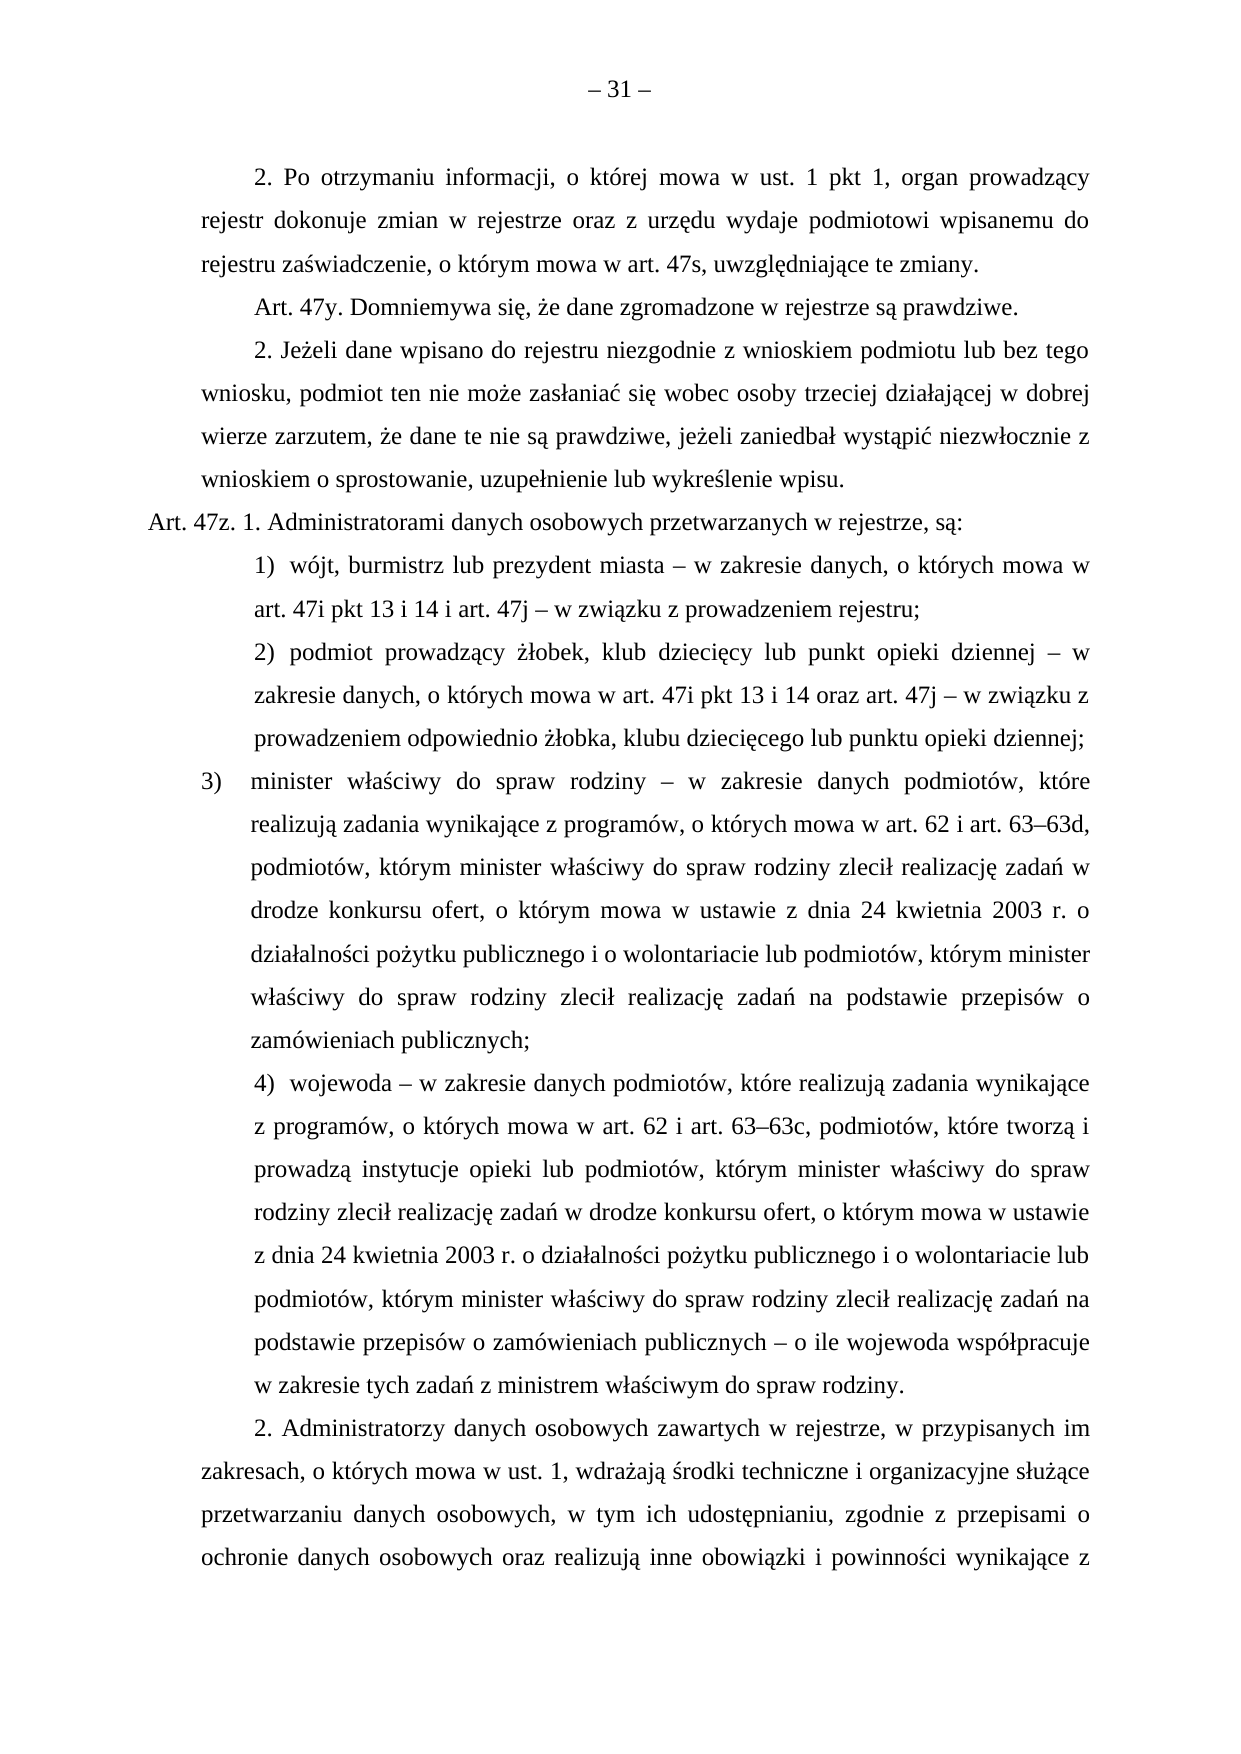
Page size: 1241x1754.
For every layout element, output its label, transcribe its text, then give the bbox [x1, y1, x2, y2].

text 3) minister właściwy do spraw rodziny – w zakresie danych podmiotów, które realizują zadania wynikające z programów, o których mowa w art. 62 i art. 63–63d, podmiotów, którym minister właściwy do spraw rodziny zlecił realizację zadań w drodze konkursu ofert, o którym mowa w ustawie z dnia 24 kwietnia 2003 r. o działalności pożytku publicznego i o wolontariacie lub podmiotów, którym minister właściwy do spraw rodziny zlecił realizację zadań na podstawie przepisów o zamówieniach publicznych; [201, 766, 1091, 1054]
text 2) podmiot prowadzący żłobek, klub dziecięcy lub punkt opieki dziennej – w zakresie danych, o których mowa w art. 47i pkt 13 i 14 oraz art. 47j – w związku z prowadzeniem odpowiednio żłobka, klubu dziecięcego lub punktu opieki dziennej; [254, 637, 1091, 752]
text 2. Jeżeli dane wpisano do rejestru niezgodnie z wnioskiem podmiotu lub bez tego wniosku, podmiot ten nie może zasłaniać się wobec osoby trzeciej działającej w dobrej wierze zarzutem, że dane te nie są prawdziwe, jeżeli zaniedbał wystąpić niezwłocznie z wnioskiem o sprostowanie, uzupełnienie lub wykreślenie wpisu. [201, 335, 1091, 493]
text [201, 1413, 1091, 1571]
text 1) wójt, burmistrz lub prezydent miasta – w zakresie danych, o których mowa w art. 47i pkt 13 i 14 i art. 47j – w związku z prowadzeniem rejestru; [254, 551, 1091, 622]
text Art. 47z. 1. Administratorami danych osobowych przetwarzanych w rejestrze, są: [148, 507, 1091, 536]
text Art. 47y. Domniemywa się, że dane zgromadzone w rejestrze są prawdziwe. [201, 292, 1091, 321]
text 2. Po otrzymaniu informacji, o której mowa w ust. 1 pkt 1, organ prowadzący rejestr dokonuje zmian w rejestrze oraz z urzędu wydaje podmiotowi wpisanemu do rejestru zaświadczenie, o którym mowa w art. 47s, uwzględniające te zmiany. [201, 162, 1091, 277]
text 4) wojewoda – w zakresie danych podmiotów, które realizują zadania wynikające z programów, o których mowa w art. 62 i art. 63–63c, podmiotów, które tworzą i prowadzą instytucje opieki lub podmiotów, którym minister właściwy do spraw rodziny zlecił realizację zadań w drodze konkursu ofert, o którym mowa w ustawie z dnia 24 kwietnia 2003 r. o działalności pożytku publicznego i o wolontariacie lub podmiotów, którym minister właściwy do spraw rodziny zlecił realizację zadań na podstawie przepisów o zamówieniach publicznych – o ile wojewoda współpracuje w zakresie tych zadań z ministrem właściwym do spraw rodziny. [254, 1068, 1091, 1399]
